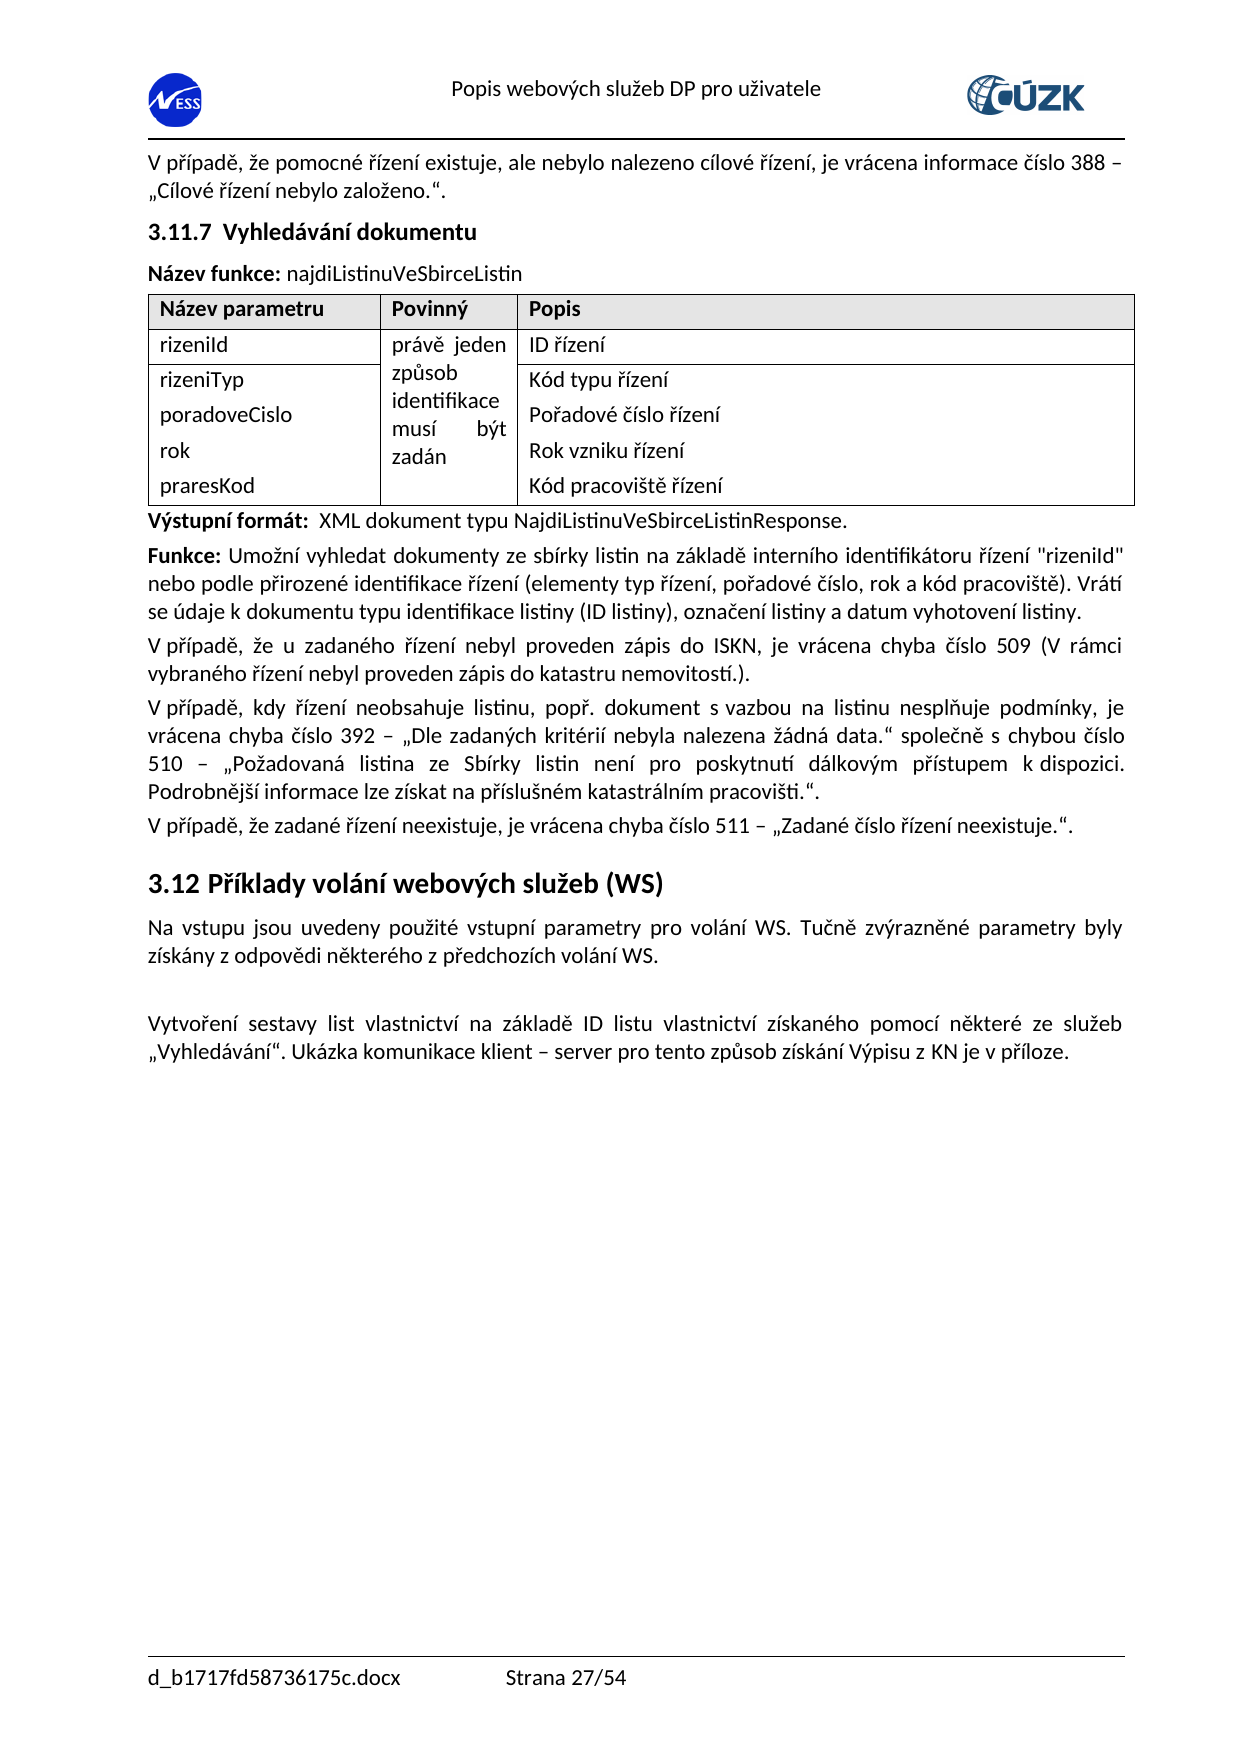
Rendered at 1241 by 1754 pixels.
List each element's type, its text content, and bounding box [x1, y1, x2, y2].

table_cell Kód pracoviště řízení [518, 470, 1134, 505]
picture [967, 75, 1085, 115]
table_cell Rok vzniku řízení [518, 435, 1134, 470]
table_cell ID řízení [518, 330, 1134, 364]
text V případě, že u zadaného řízení nebyl proveden zápis do ISKN, je vrácena chyba číslo 509 (V rámci vybraného řízení nebyl proveden zápis do katastru nemovitostí.). [148, 631, 1125, 687]
text V případě, že zadané řízení neexistuje, je vrácena chyba číslo 511 – „Zadané číslo řízení neexistuje.“. [148, 812, 1125, 840]
table_header Povinný [381, 295, 517, 329]
table_cell rizeniId [149, 330, 380, 364]
table_cell Pořadové číslo řízení [518, 400, 1134, 435]
picture [148, 73, 202, 127]
table_cell rizeniTyp [149, 365, 380, 399]
table_cell právě jeden způsob identifikace musí být zadán [381, 330, 517, 505]
table_header Název parametru [149, 295, 380, 329]
table_header Popis [518, 295, 1134, 329]
text Na vstupu jsou uvedeny použité vstupní parametry pro volání WS. Tučně zvýrazněné parametry byly získány z odpovědi některého z předchozích volání WS. [148, 913, 1125, 969]
text V případě, že pomocné řízení existuje, ale nebylo nalezeno cílové řízení, je vrácena informace číslo 388 – „Cílové řízení nebylo založeno.“. [148, 148, 1125, 204]
text Název funkce: najdiListinuVeSbirceListin [148, 259, 1125, 287]
subtitle Příklady volání webových služeb (WS) [148, 865, 1125, 900]
text Výstupní formát: XML dokument typu NajdiListinuVeSbirceListinResponse. [148, 506, 1125, 534]
table_cell poradoveCislo [149, 400, 380, 435]
table_cell praresKod [149, 470, 380, 505]
text V případě, kdy řízení neobsahuje listinu, popř. dokument s vazbou na listinu nesplňuje podmínky, je vrácena chyba číslo 392 – „Dle zadaných kritérií nebyla nalezena žádná data.“ společně s chybou číslo 510 – „Požadovaná listina ze Sbírky listin není pro poskytnutí dálkovým přístupem k dispozici. Podrobnější informace lze získat na příslušném katastrálním pracovišti.“. [148, 693, 1125, 805]
text Vytvoření sestavy list vlastnictví na základě ID listu vlastnictví získaného pomocí některé ze služeb „Vyhledávání“. Ukázka komunikace klient – server pro tento způsob získání Výpisu z KN je v příloze. [148, 1009, 1125, 1065]
subtitle Vyhledávání dokumentu [148, 216, 1125, 247]
table_cell Kód typu řízení [518, 365, 1134, 399]
table_cell rok [149, 435, 380, 470]
text Funkce: Umožní vyhledat dokumenty ze sbírky listin na základě interního identifikátoru řízení "rizeniId" nebo podle přirozené identifikace řízení (elementy typ řízení, pořadové číslo, rok a kód pracoviště). Vrátí se údaje k dokumentu typu identifikace listiny (ID listiny), označení listiny a datum vyhotovení listiny. [148, 541, 1125, 625]
